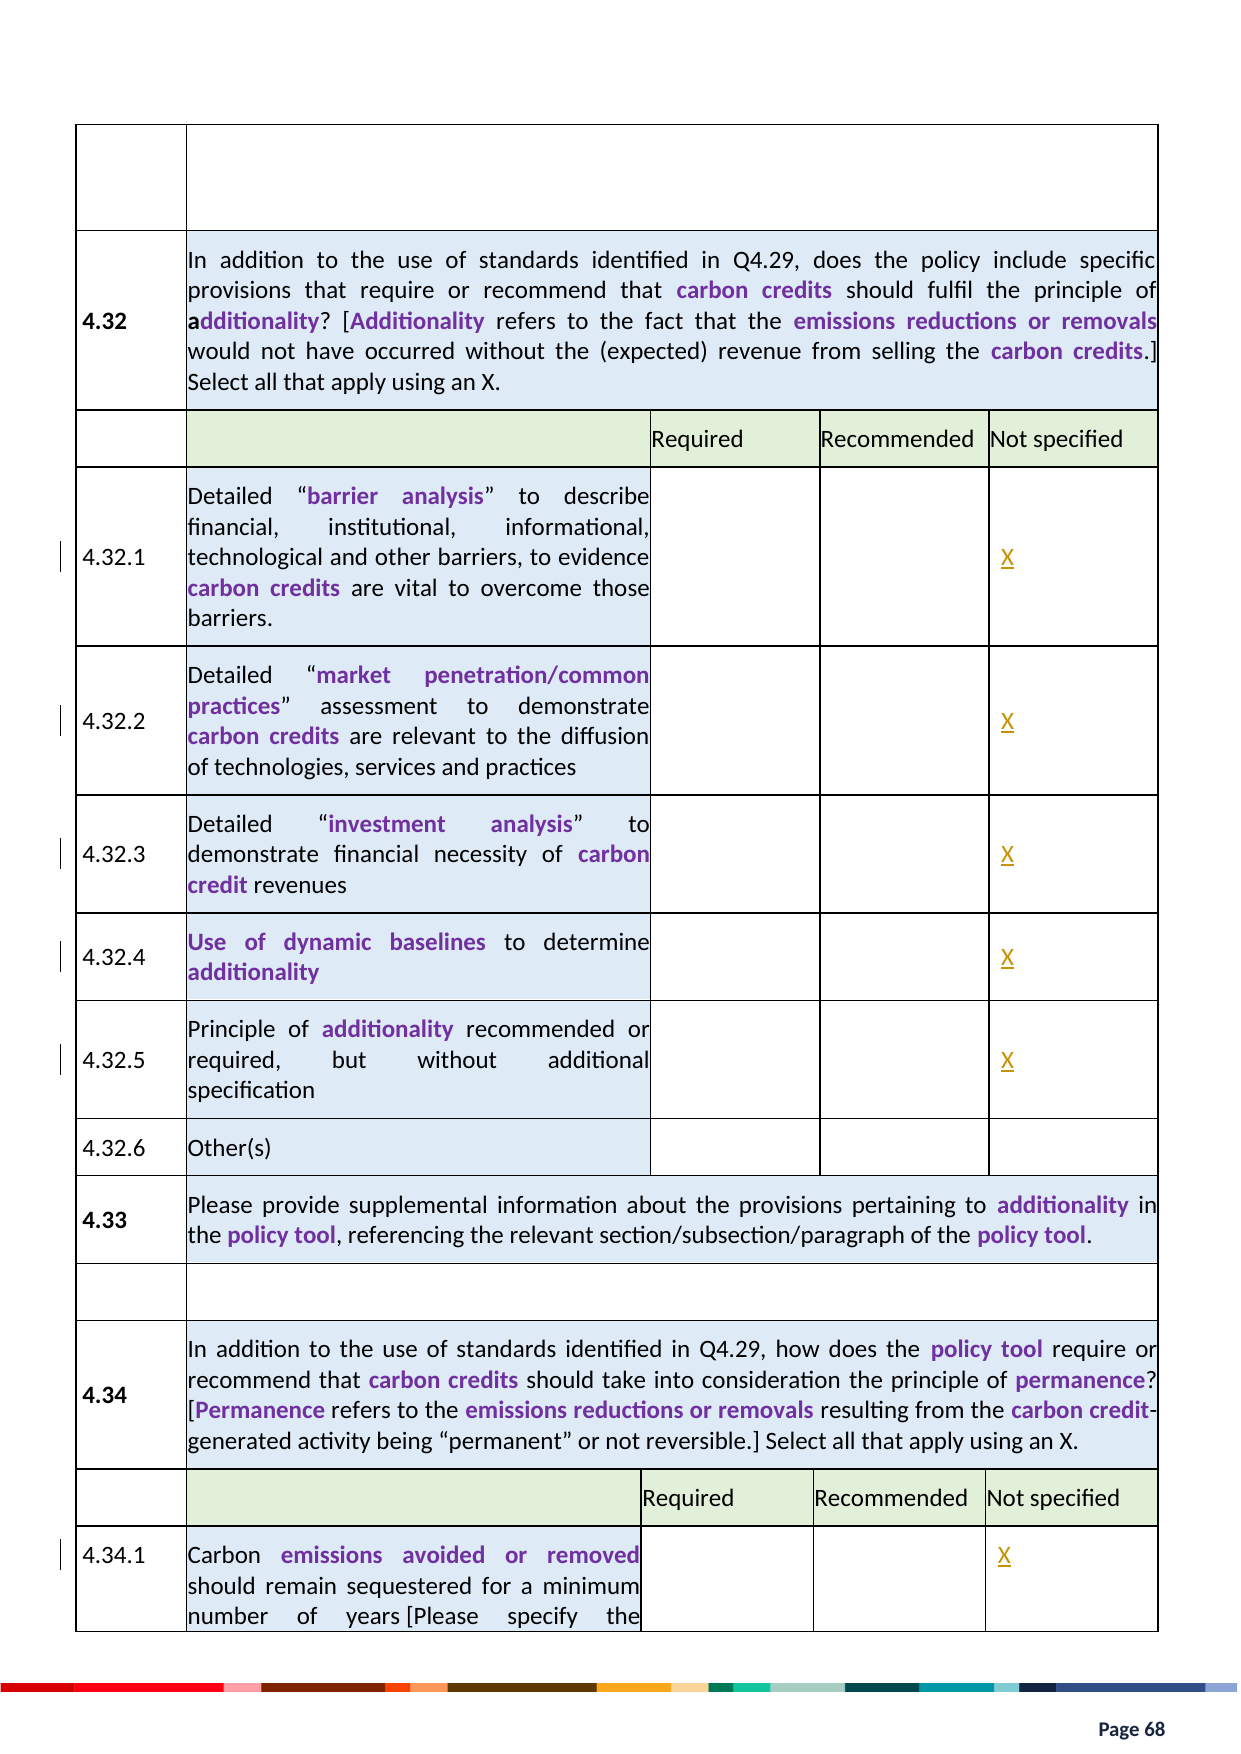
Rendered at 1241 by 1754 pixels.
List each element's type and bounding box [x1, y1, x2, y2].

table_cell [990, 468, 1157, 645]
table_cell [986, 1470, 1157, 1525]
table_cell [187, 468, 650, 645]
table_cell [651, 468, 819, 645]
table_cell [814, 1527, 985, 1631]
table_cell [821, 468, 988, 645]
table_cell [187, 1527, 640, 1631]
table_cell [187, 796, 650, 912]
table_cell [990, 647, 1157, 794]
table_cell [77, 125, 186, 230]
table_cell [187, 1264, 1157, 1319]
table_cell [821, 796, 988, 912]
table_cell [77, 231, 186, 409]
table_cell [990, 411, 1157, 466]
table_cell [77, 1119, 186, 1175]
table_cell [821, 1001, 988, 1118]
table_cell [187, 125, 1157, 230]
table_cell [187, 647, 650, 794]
picture [0, 1683, 1236, 1692]
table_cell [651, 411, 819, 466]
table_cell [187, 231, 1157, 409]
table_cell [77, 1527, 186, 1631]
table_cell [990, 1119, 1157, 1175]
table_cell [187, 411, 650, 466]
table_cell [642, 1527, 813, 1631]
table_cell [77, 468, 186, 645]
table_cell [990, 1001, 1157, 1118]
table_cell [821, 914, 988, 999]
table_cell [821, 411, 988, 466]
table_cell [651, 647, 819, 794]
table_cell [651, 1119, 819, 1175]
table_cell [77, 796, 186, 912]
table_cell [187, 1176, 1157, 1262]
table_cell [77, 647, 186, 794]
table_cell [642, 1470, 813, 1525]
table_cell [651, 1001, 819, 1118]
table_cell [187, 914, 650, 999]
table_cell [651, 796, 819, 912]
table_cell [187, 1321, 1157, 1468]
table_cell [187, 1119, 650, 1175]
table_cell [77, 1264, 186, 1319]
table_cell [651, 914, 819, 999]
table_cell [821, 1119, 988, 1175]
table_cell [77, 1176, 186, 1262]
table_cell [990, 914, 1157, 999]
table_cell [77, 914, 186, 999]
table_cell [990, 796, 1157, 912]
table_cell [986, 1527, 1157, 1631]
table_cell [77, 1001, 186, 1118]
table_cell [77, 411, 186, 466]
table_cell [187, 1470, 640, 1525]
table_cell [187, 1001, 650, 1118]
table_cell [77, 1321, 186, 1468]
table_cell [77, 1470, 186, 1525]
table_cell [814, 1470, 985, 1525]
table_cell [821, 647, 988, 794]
